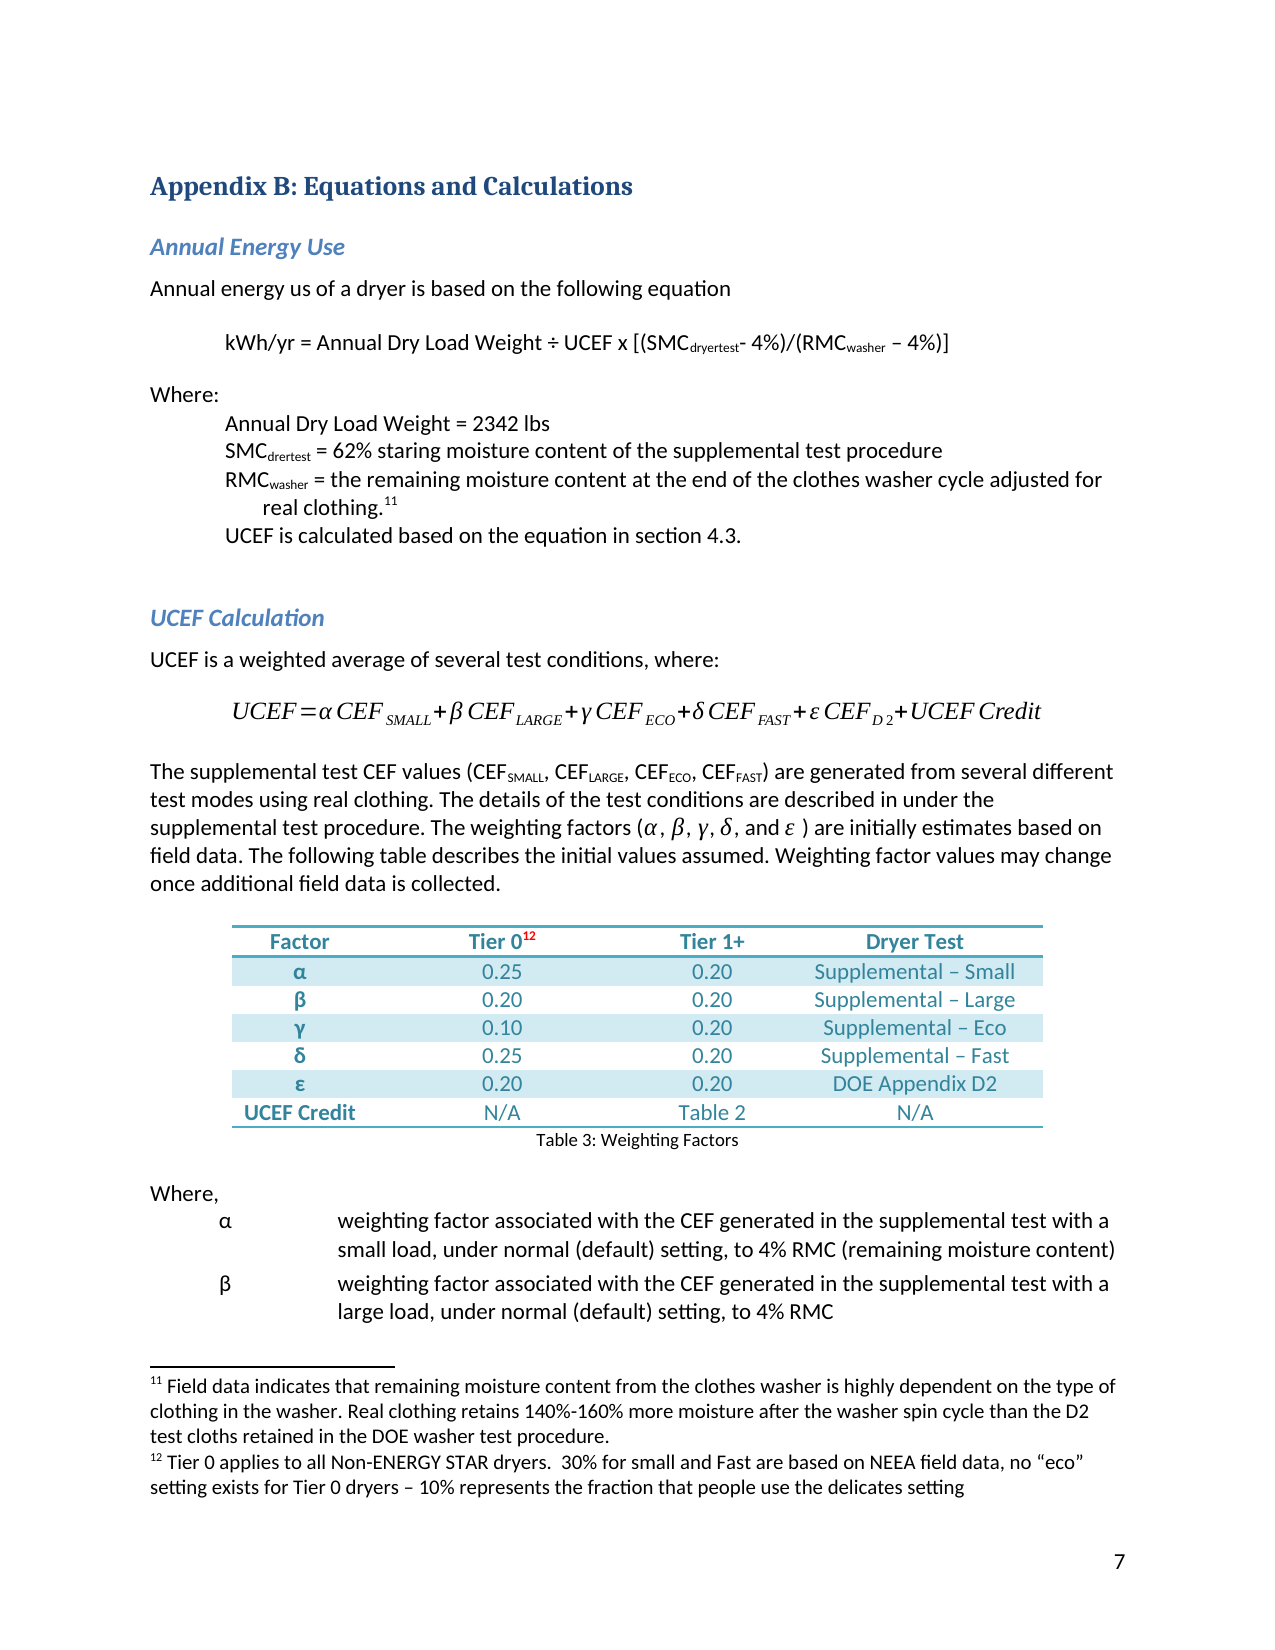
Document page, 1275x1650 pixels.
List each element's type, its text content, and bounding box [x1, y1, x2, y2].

table_cell Supplemental – Fast [787, 1042, 1043, 1069]
table_cell 0.25 [367, 958, 637, 986]
table_header Dryer Test [787, 928, 1043, 955]
table_header Tier 1+ [637, 928, 787, 955]
table_cell 0.25 [367, 1042, 637, 1069]
text UCEF is calculated based on the equation in section 4.3. [150, 521, 1125, 549]
subtitle Appendix B: Equations and Calculations [150, 171, 1125, 202]
table_cell 0.20 [637, 1014, 787, 1042]
table_cell 0.20 [637, 1070, 787, 1098]
text The supplemental test CEF values (CEFSMALL, CEFLARGE, CEFECO, CEFFAST) are generated from several different test modes using real clothing. The details of the test conditions are described in under the supplemental test procedure. The weighting factors (, , , , and ) are initially estimates based on field data. The following table describes the initial values assumed. Weighting factor values may change once additional field data is collected. [150, 757, 1125, 897]
table_cell ε [232, 1070, 367, 1098]
table_cell 0.20 [637, 958, 787, 986]
text kWh/yr = Annual Dry Load Weight ÷ UCEF x [(SMCdryertest- 4%)/(RMCwasher – 4%)] [150, 328, 1125, 356]
subtitle Annual Energy Use [150, 232, 1125, 262]
text Annual Dry Load Weight = 2342 lbs [150, 409, 1125, 437]
table_cell Supplemental – Large [787, 986, 1043, 1013]
table_cell δ [232, 1042, 367, 1069]
table_cell 0.20 [637, 986, 787, 1013]
table_cell 0.20 [367, 986, 637, 1013]
text RMCwasher = the remaining moisture content at the end of the clothes washer cycle adjusted for real clothing. [150, 465, 1125, 521]
table_cell 0.20 [637, 1042, 787, 1069]
text α weighting factor associated with the CEF generated in the supplemental test with a small load, under normal (default) setting, to 4% RMC (remaining moisture content) [150, 1207, 1125, 1263]
table_cell γ [232, 1014, 367, 1042]
text Where: [150, 381, 1125, 409]
table_cell 0.10 [367, 1014, 637, 1042]
table_cell Supplemental – Small [787, 958, 1043, 986]
text Table 3: Weighting Factors [150, 1128, 1125, 1151]
table_cell Table 2 [637, 1098, 787, 1126]
table_cell Supplemental – Eco [787, 1014, 1043, 1042]
table_header Tier 0 [367, 928, 637, 955]
table_cell N/A [787, 1098, 1043, 1126]
table_cell 0.20 [367, 1070, 637, 1098]
subtitle UCEF Calculation [150, 602, 1125, 632]
table_cell UCEF Credit [232, 1098, 367, 1126]
text Where, [150, 1179, 1125, 1207]
table_cell α [232, 958, 367, 986]
table_cell N/A [367, 1098, 637, 1126]
table_header Factor [232, 928, 367, 955]
text β weighting factor associated with the CEF generated in the supplemental test with a large load, under normal (default) setting, to 4% RMC [150, 1269, 1125, 1325]
text Annual energy us of a dryer is based on the following equation [150, 274, 1125, 303]
table_cell β [232, 986, 367, 1013]
text UCEF is a weighted average of several test conditions, where: [150, 645, 1125, 673]
table_cell DOE Appendix D2 [787, 1070, 1043, 1098]
text SMCdrertest = 62% staring moisture content of the supplemental test procedure [150, 437, 1125, 465]
